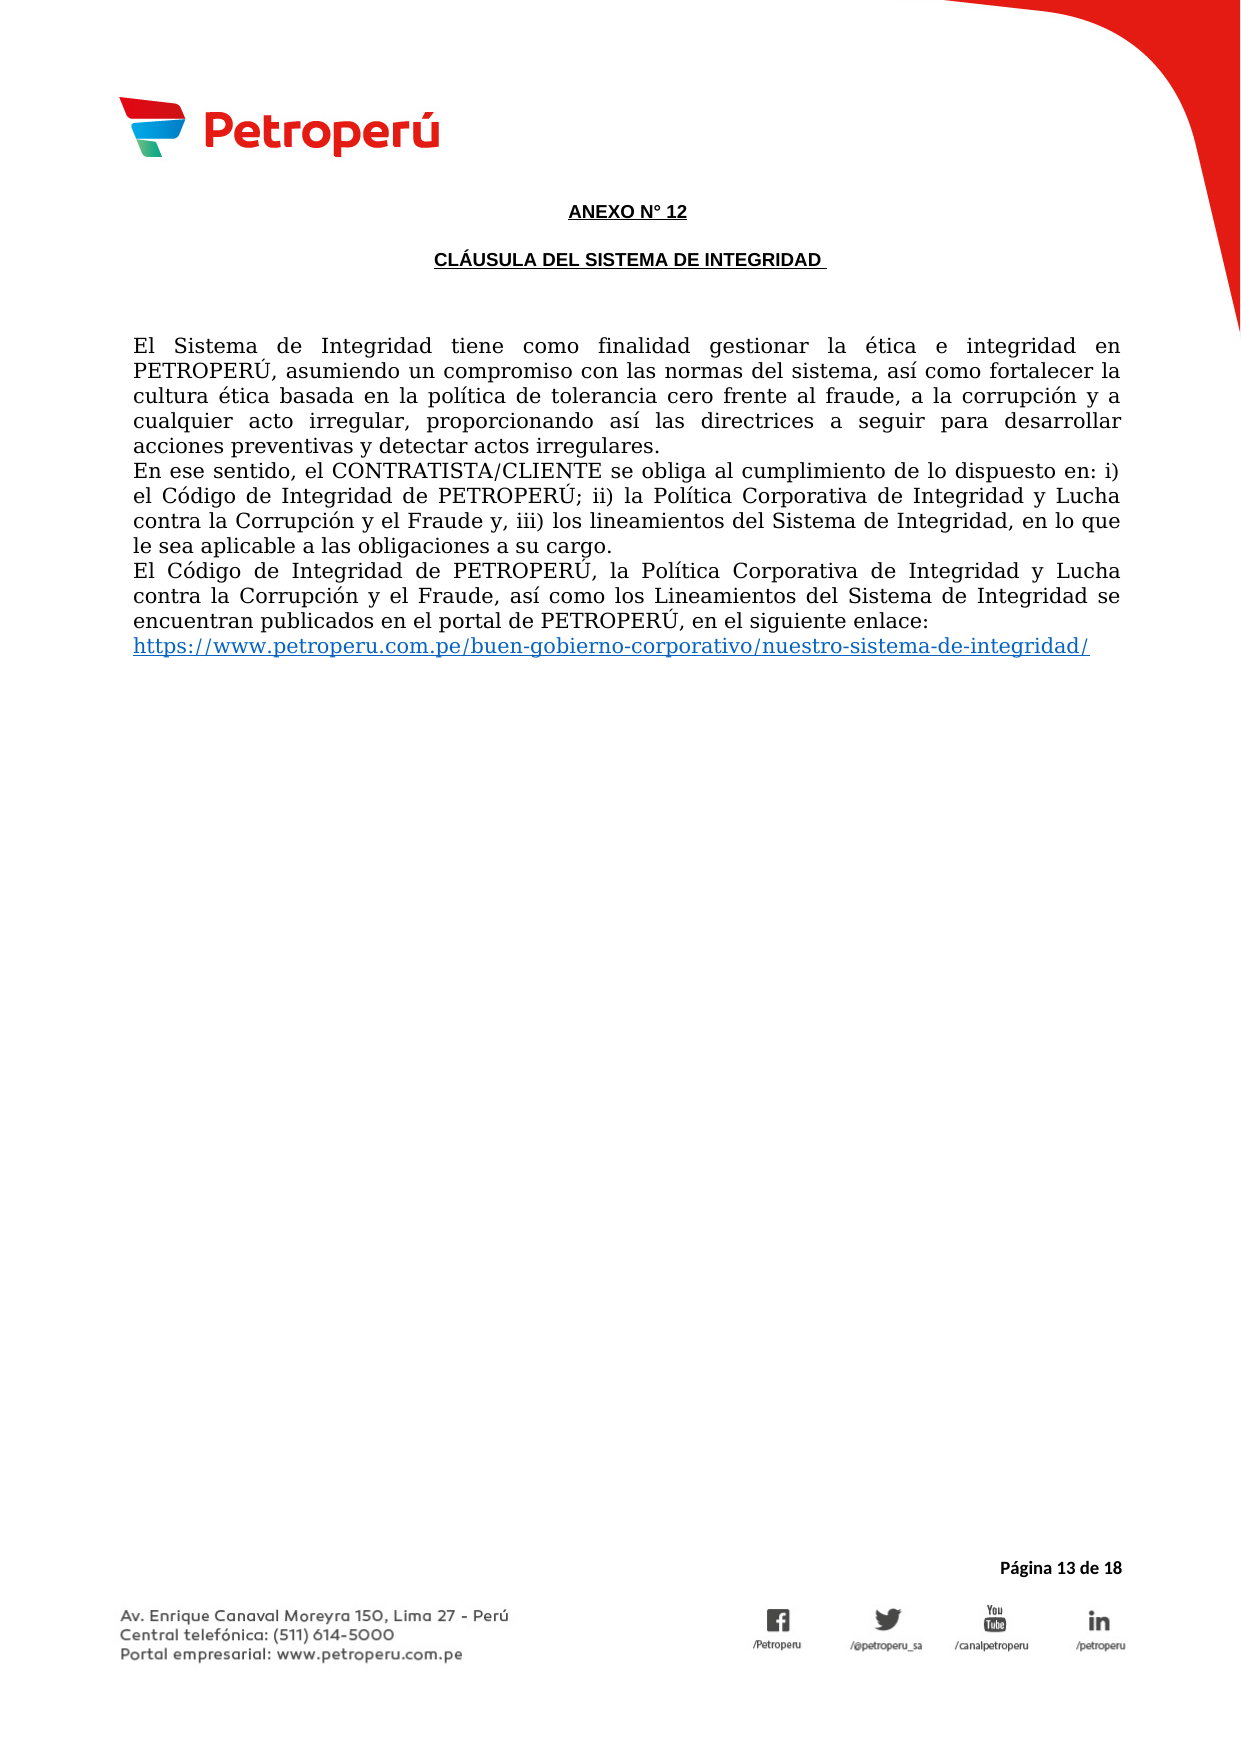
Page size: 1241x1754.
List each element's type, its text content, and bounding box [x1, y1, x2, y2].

text El Sistema de Integridad tiene como finalidad gestionar la ética e integridad en PETROPERÚ, asumiendo un compromiso con las normas del sistema, así como fortalecer la cultura ética basada en la política de tolerancia cero frente al fraude, a la corrupción y a cualquier acto irregular, proporcionando así las directrices a seguir para desarrollar acciones preventivas y detectar actos irregulares. [133, 333, 1122, 458]
text ANEXO N° 12 [133, 201, 1122, 222]
text En ese sentido, el CONTRATISTA/CLIENTE se obliga al cumplimiento de lo dispuesto en: i) el Código de Integridad de PETROPERÚ; ii) la Política Corporativa de Integridad y Lucha contra la Corrupción y el Fraude y, iii) los lineamientos del Sistema de Integridad, en lo que le sea aplicable a las obligaciones a su cargo. [133, 458, 1122, 558]
picture [1, 0, 1241, 350]
picture [1, 1596, 1241, 1751]
text CLÁUSULA DEL SISTEMA DE INTEGRIDAD [133, 249, 1122, 270]
text El Código de Integridad de PETROPERÚ, la Política Corporativa de Integridad y Lucha contra la Corrupción y el Fraude, así como los Lineamientos del Sistema de Integridad se encuentran publicados en el portal de PETROPERÚ, en el siguiente enlace: [133, 558, 1122, 633]
text https://www.petroperu.com.pe/buen-gobierno-corporativo/nuestro-sistema-de-integridad/ [133, 633, 1122, 658]
